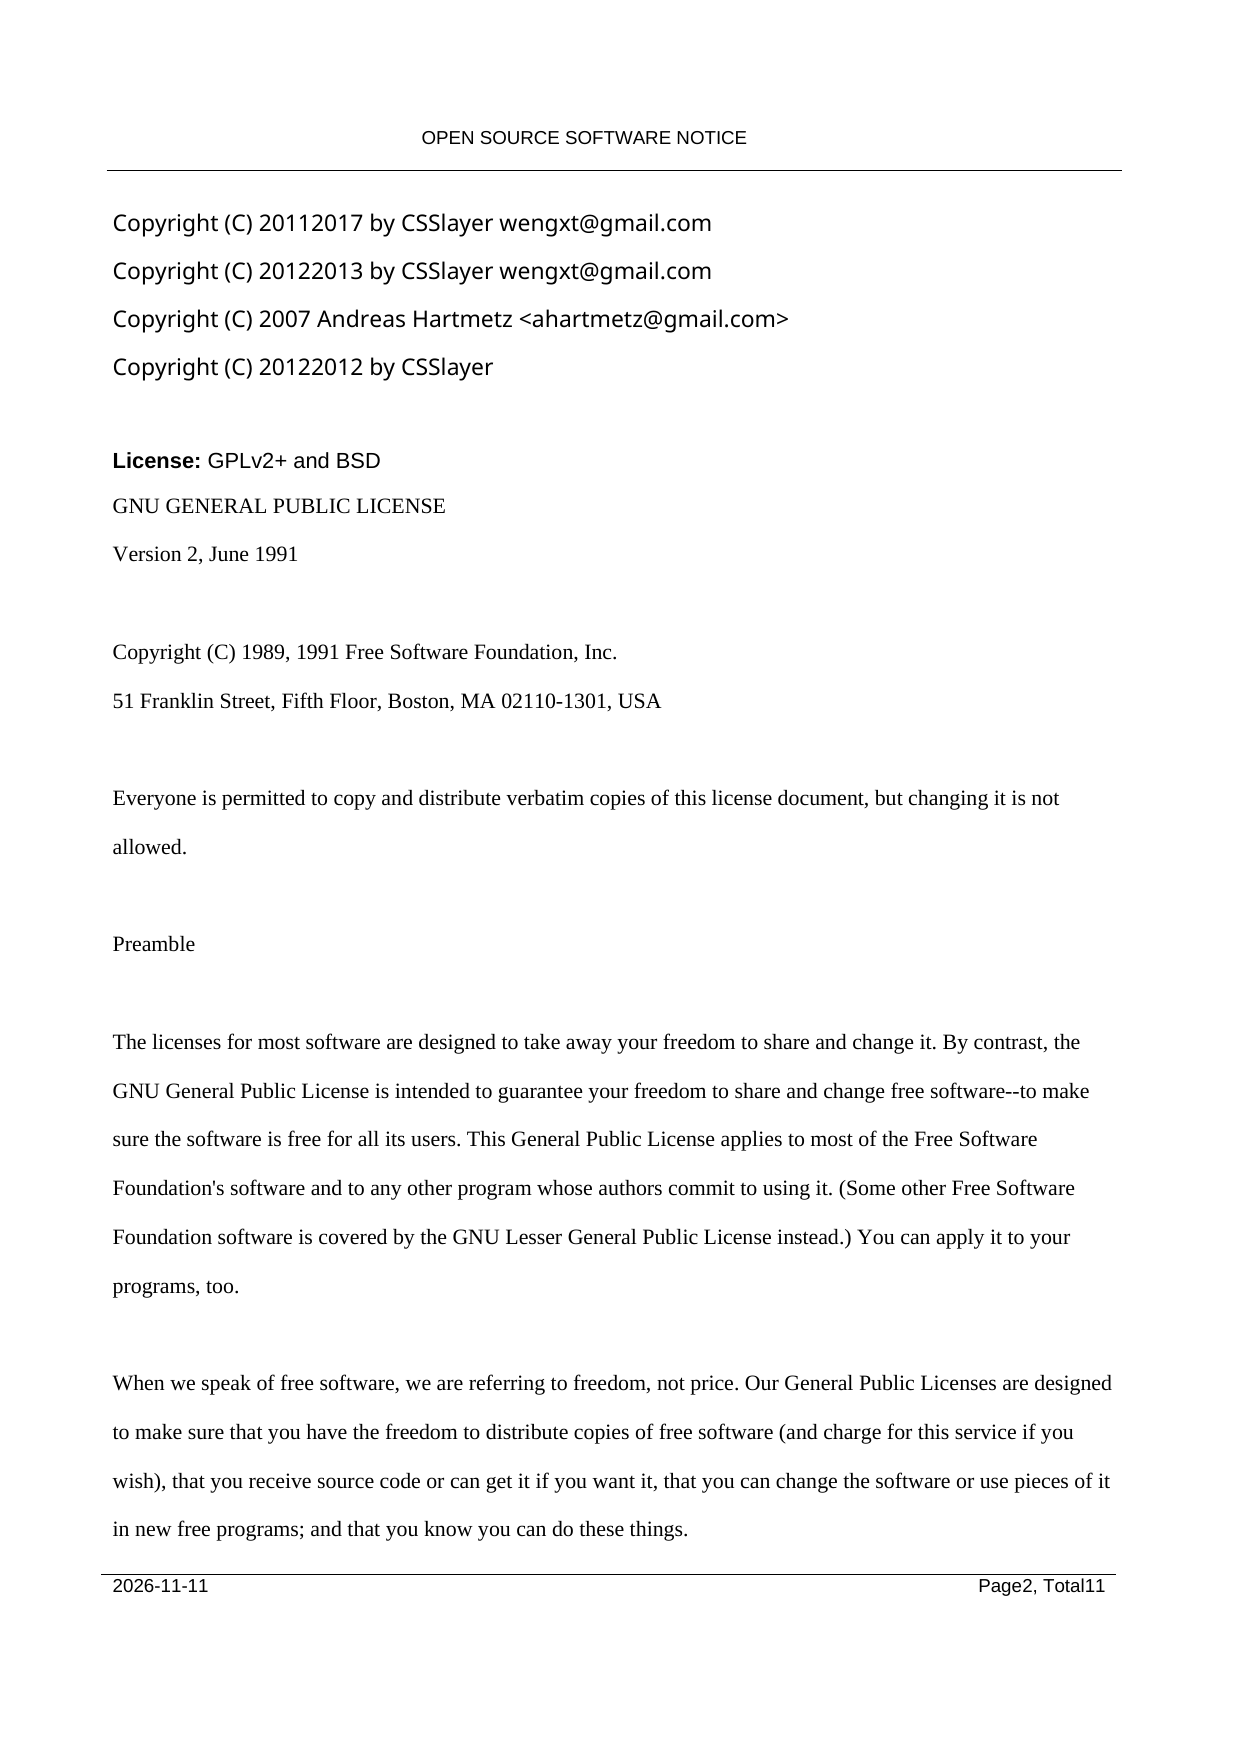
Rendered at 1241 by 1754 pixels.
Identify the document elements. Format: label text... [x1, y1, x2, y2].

text Copyright (C) 2007 Andreas Hartmetz <ahartmetz@gmail.com> [112, 303, 1128, 335]
text Copyright (C) 20122013 by CSSlayer wengxt@gmail.com [112, 254, 1128, 287]
text Copyright (C) 20112017 by CSSlayer wengxt@gmail.com [112, 206, 1128, 239]
text License: GPLv2+ and BSD [112, 444, 1128, 476]
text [112, 489, 1128, 1545]
text Copyright (C) 20122012 by CSSlayer [112, 351, 1128, 383]
